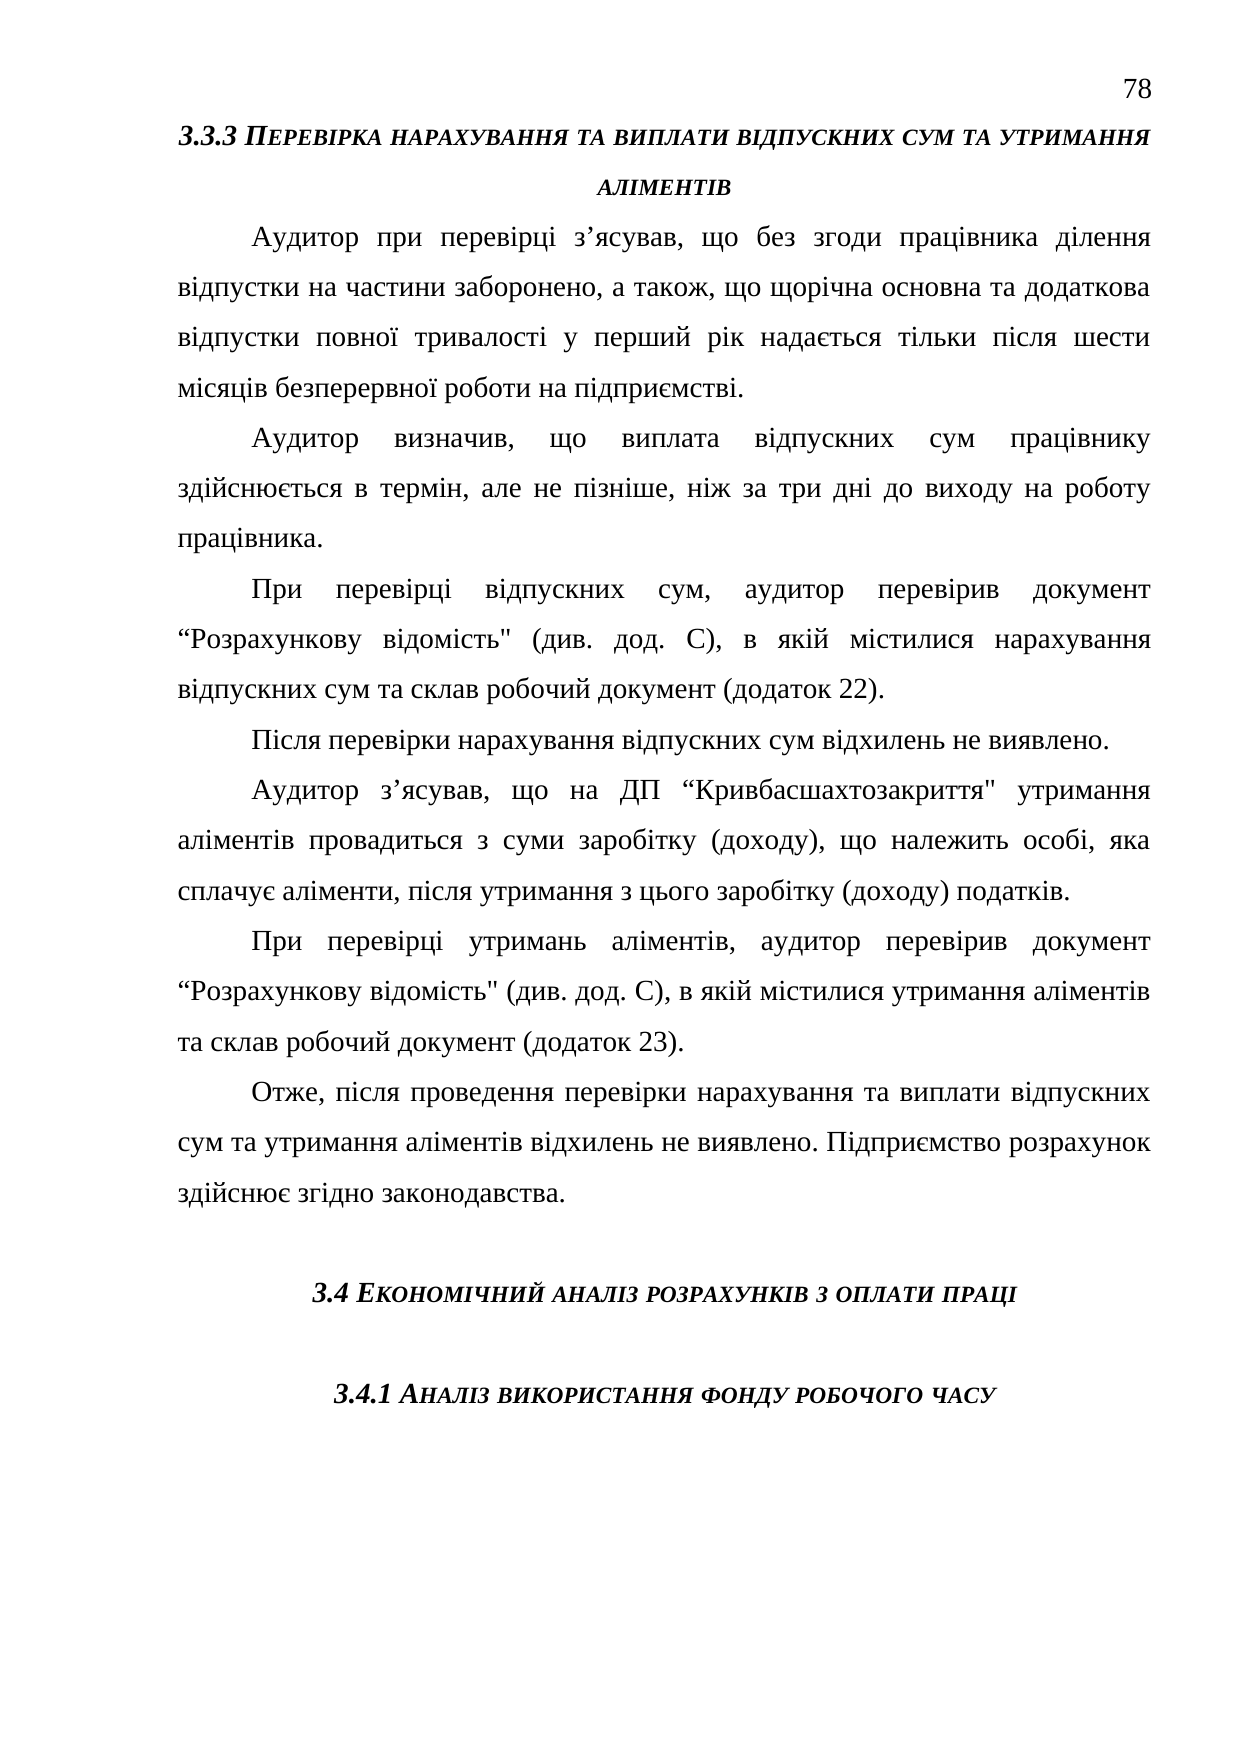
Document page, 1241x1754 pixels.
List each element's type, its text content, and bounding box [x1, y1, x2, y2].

subtitle 3.3.3 Перевірка нарахування та виплати відпускних сум та утримання аліментів [177, 118, 1152, 202]
text При перевірці відпускних сум, аудитор перевірив документ “Розрахункову відомість" (див. дод. С), в якій містилися нарахування відпускних сум та склав робочий документ (додаток 22). [177, 571, 1152, 705]
text Після перевірки нарахування відпускних сум відхилень не виявлено. [177, 722, 1152, 755]
text При перевірці утримань аліментів, аудитор перевірив документ “Розрахункову відомість" (див. дод. С), в якій містилися утримання аліментів та склав робочий документ (додаток 23). [177, 923, 1152, 1057]
text Отже, після проведення перевірки нарахування та виплати відпускних сум та утримання аліментів відхилень не виявлено. Підприємство розрахунок здійснює згідно законодавства. [177, 1074, 1152, 1208]
subtitle 3.4.1 Аналіз використання фонду робочого часу [177, 1376, 1152, 1409]
text Аудитор при перевірці з’ясував, що без згоди працівника ділення відпустки на частини заборонено, а також, що щорічна основна та додаткова відпустки повної тривалості у перший рік надається тільки після шести місяців безперервної роботи на підприємстві. [177, 219, 1152, 403]
text Аудитор визначив, що виплата відпускних сум працівнику здійснюється в термін, але не пізніше, ніж за три дні до виходу на роботу працівника. [177, 420, 1152, 554]
text Аудитор з’ясував, що на ДП “Кривбасшахтозакриття" утримання аліментів провадиться з суми заробітку (доходу), що належить особі, яка сплачує аліменти, після утримання з цього заробітку (доходу) податків. [177, 772, 1152, 906]
subtitle 3.4 Економічний аналіз розрахунків з оплати праці [177, 1275, 1152, 1309]
